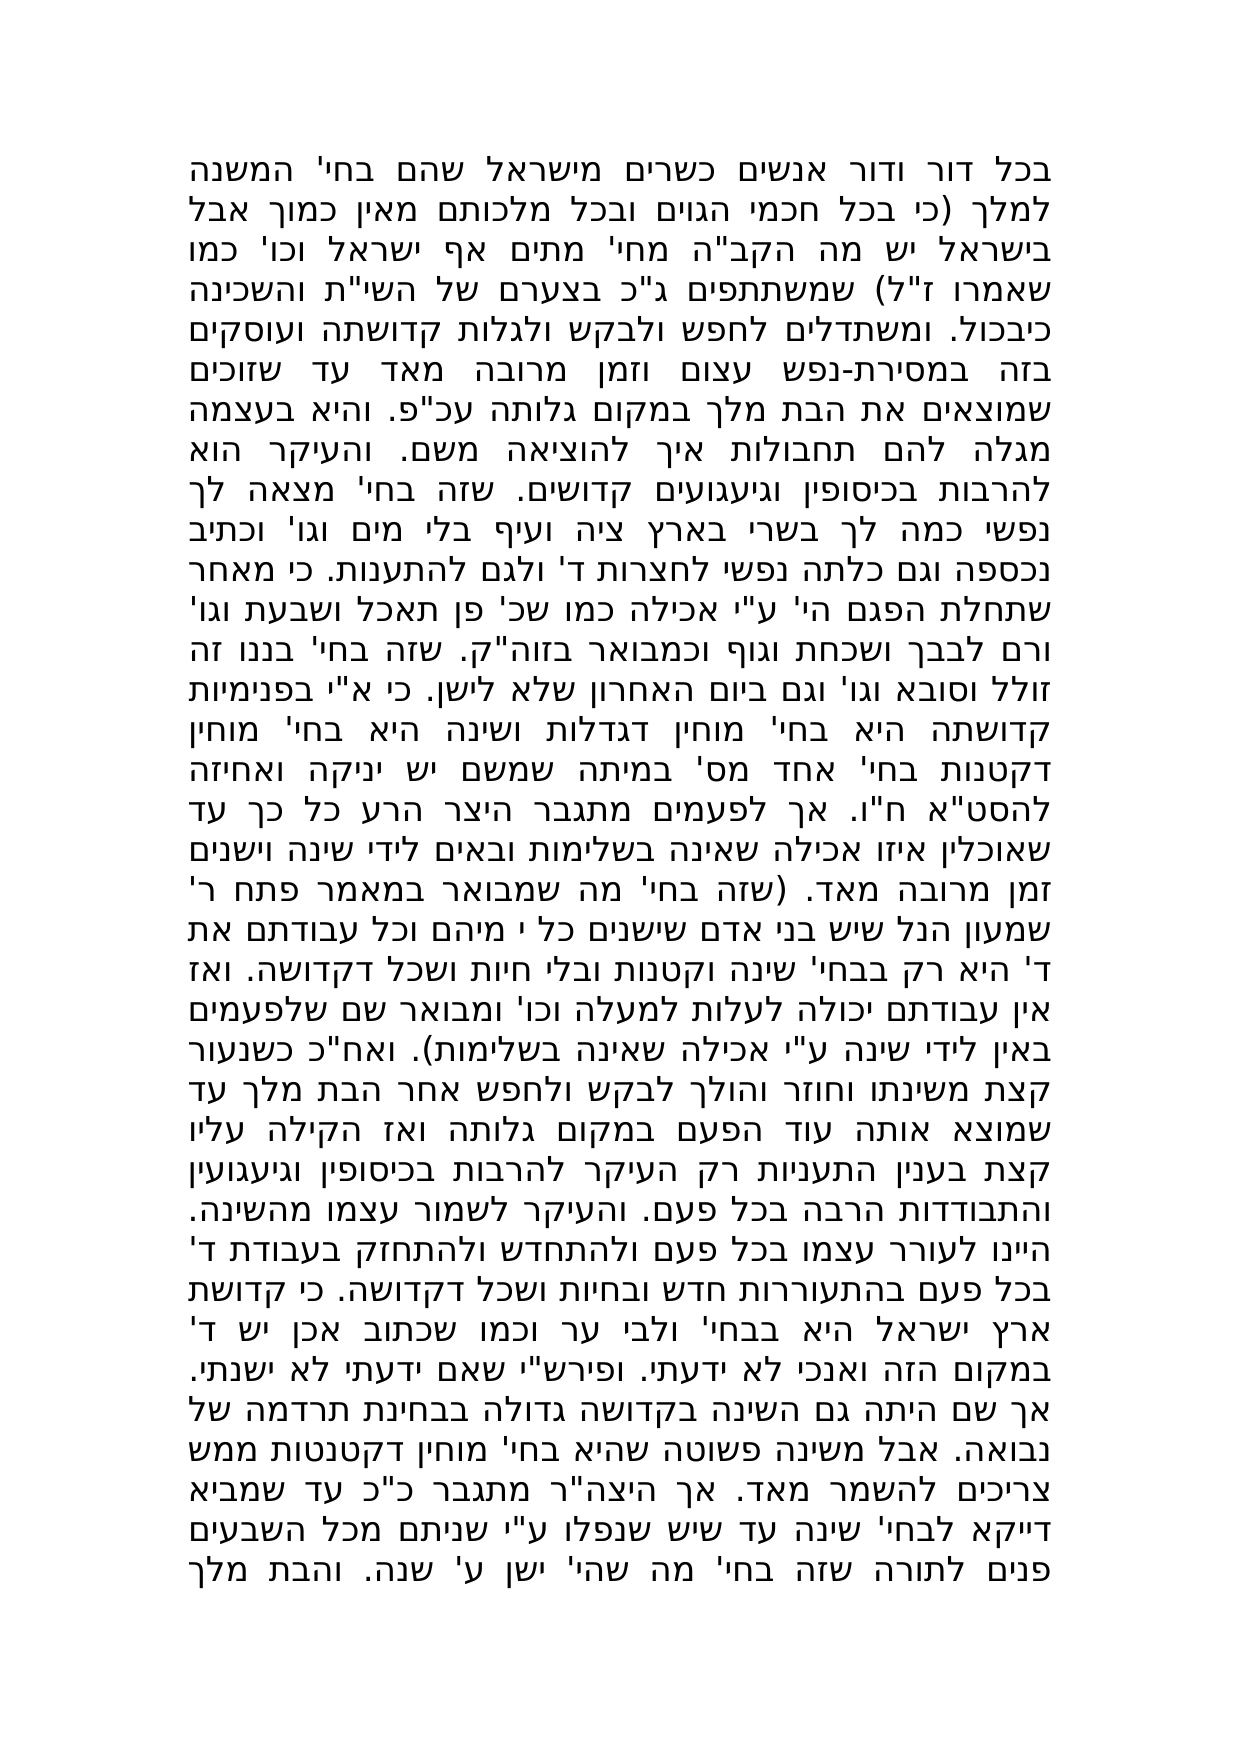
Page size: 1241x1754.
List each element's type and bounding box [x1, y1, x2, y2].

text [187, 150, 1053, 1590]
